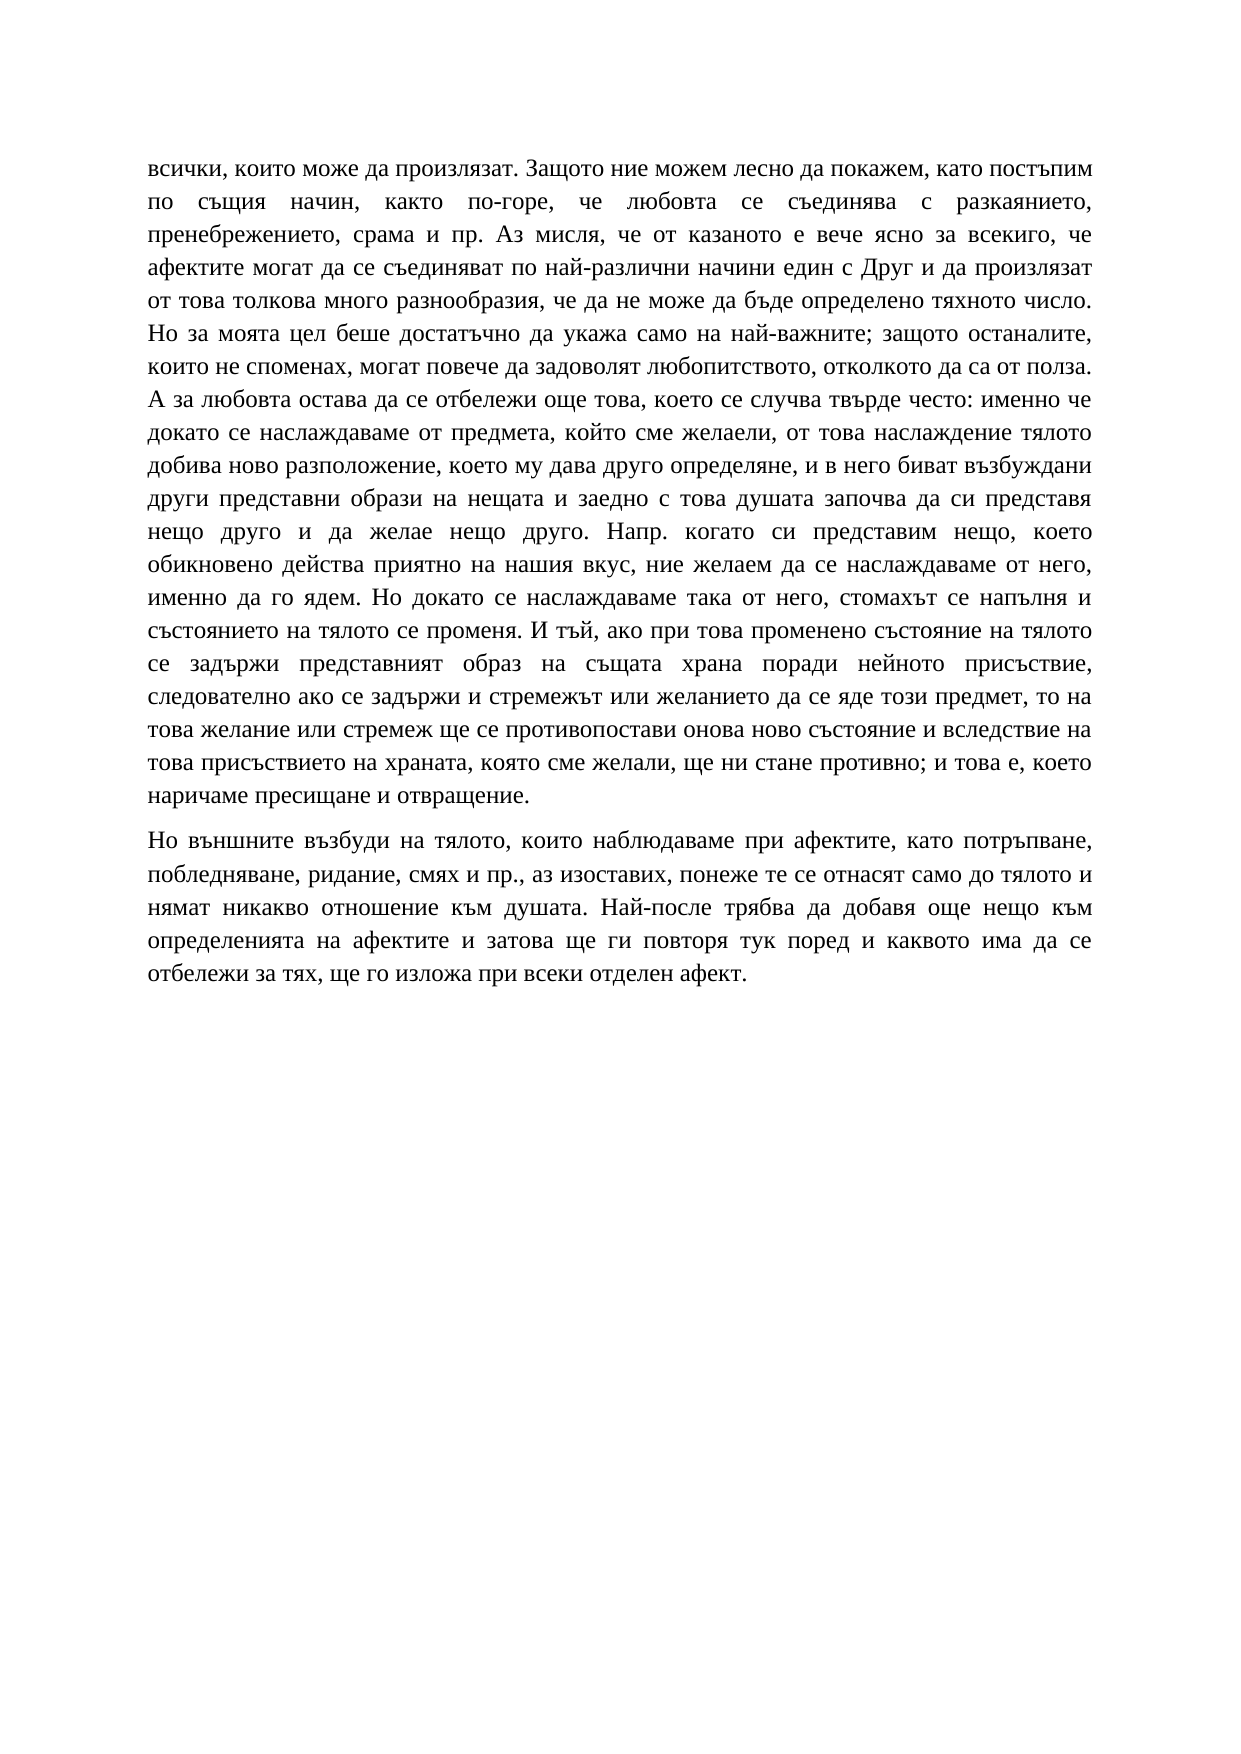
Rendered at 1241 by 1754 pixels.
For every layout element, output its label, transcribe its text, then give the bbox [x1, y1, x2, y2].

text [147, 153, 1093, 809]
text Но външните възбуди на тялото, които наблюдаваме при афектите, като потръпване, побледняване, ридание, смях и пр., аз изоставих, понеже те се отнасят само до тялото и нямат никакво отношение към душата. Най-после трябва да добавя още нещо към определенията на афектите и затова ще ги повторя тук поред и каквото има да се отбележи за тях, ще го изложа при всеки отделен афект. [147, 826, 1093, 986]
